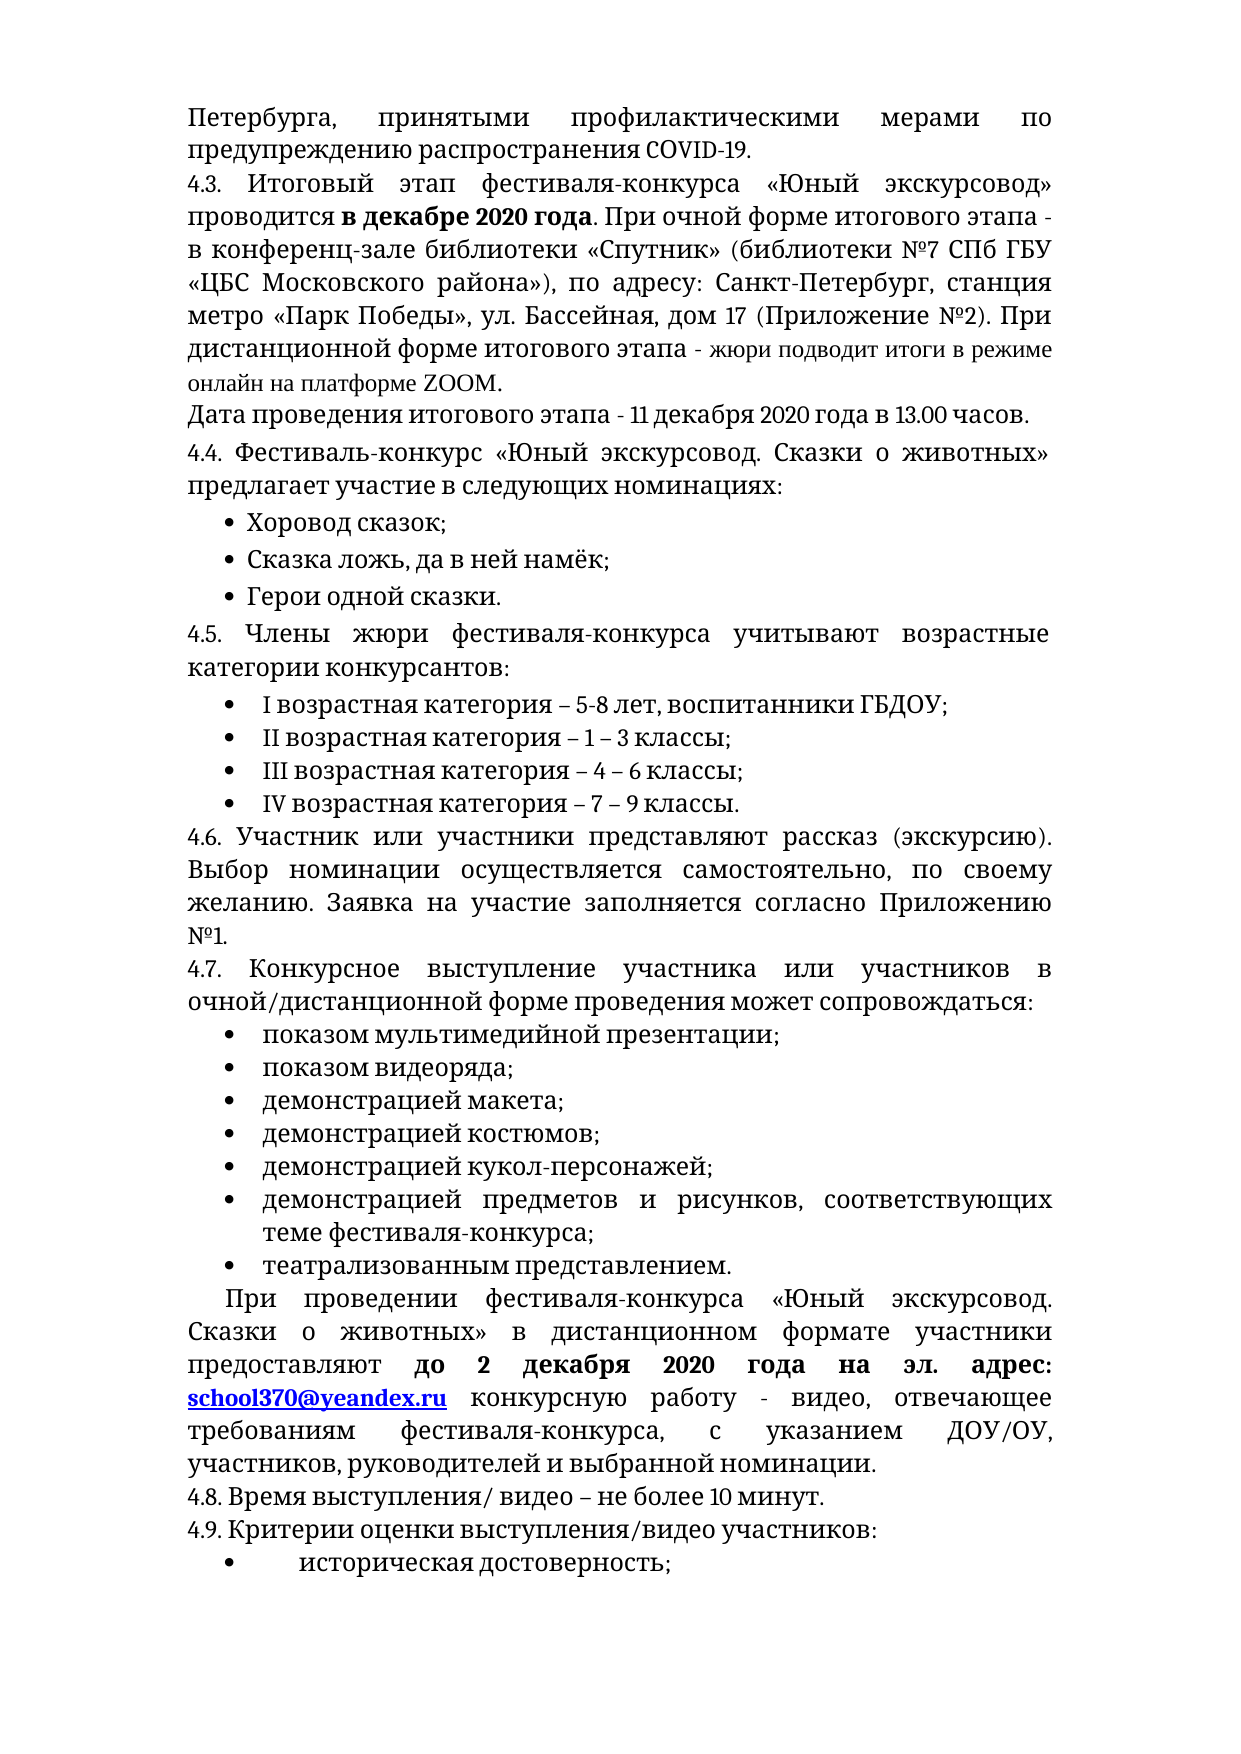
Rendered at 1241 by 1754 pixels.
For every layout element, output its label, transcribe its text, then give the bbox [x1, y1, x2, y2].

list показом мультимедийной презентации; [225, 1021, 1053, 1049]
text 4.3. Итоговый этап фестиваля-конкурса «Юный экскурсовод» проводится в декабре 2020 года. При очной форме итогового этапа - в конференц-зале библиотеки «Спутник» (библиотеки №7 СПб ГБУ «ЦБС Московского района»), по адресу: Санкт-Петербург, станция метро «Парк Победы», ул. Бассейная, дом 17 (Приложение №2). При дистанционной форме итогового этапа - жюри подводит итоги в режиме онлайн на платформе ZOOM. [187, 169, 1053, 397]
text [187, 103, 1053, 165]
text При проведении фестиваля-конкурса «Юный экскурсовод. Сказки о животных» в дистанционном формате участники предоставляют до 2 декабря 2020 года на эл. адрес: school370@yeandex.ru конкурсную работу - видео, отвечающее требованиям фестиваля-конкурса, с указанием ДОУ/ОУ, участников, руководителей и выбранной номинации. [187, 1285, 1053, 1479]
text 4.6. Участник или участники представляют рассказ (экскурсию). Выбор номинации осуществляется самостоятельно, по своему желанию. Заявка на участие заполняется согласно Приложению №1. [187, 823, 1053, 951]
text 4.8. Время выступления/ видео – не более 10 минут. [187, 1483, 1053, 1512]
list демонстрацией кукол-персонажей; [225, 1153, 1053, 1182]
list демонстрацией макета; [225, 1087, 1053, 1116]
text 4.7. Конкурсное выступление участника или участников в очной/дистанционной форме проведения может сопровождаться: [187, 955, 1053, 1017]
list Герои одной сказки. [225, 583, 1050, 612]
list демонстрацией предметов и рисунков, соответствующих теме фестиваля-конкурса; [225, 1186, 1053, 1248]
text 4.5. Члены жюри фестиваля-конкурса учитывают возрастные категории конкурсантов: [187, 620, 1050, 682]
text Дата проведения итогового этапа - 11 декабря 2020 года в 13.00 часов. [187, 401, 1053, 430]
text 4.4. Фестиваль-конкурс «Юный экскурсовод. Сказки о животных» предлагает участие в следующих номинациях: [187, 439, 1050, 500]
list показом видеоряда; [225, 1054, 1053, 1083]
list историческая достоверность; [225, 1549, 1053, 1578]
list IV возрастная категория – 7 – 9 классы. [225, 790, 1053, 818]
list Хоровод сказок; [225, 509, 1050, 538]
list II возрастная категория – 1 – 3 классы; [225, 724, 1053, 752]
list театрализованным представлением. [225, 1252, 1053, 1281]
list III возрастная категория – 4 – 6 классы; [225, 757, 1053, 785]
list Сказка ложь, да в ней намёк; [225, 546, 1050, 575]
list I возрастная категория – 5-8 лет, воспитанники ГБДОУ; [225, 691, 1053, 719]
list демонстрацией костюмов; [225, 1120, 1053, 1149]
text 4.9. Критерии оценки выступления/видео участников: [187, 1516, 1053, 1545]
